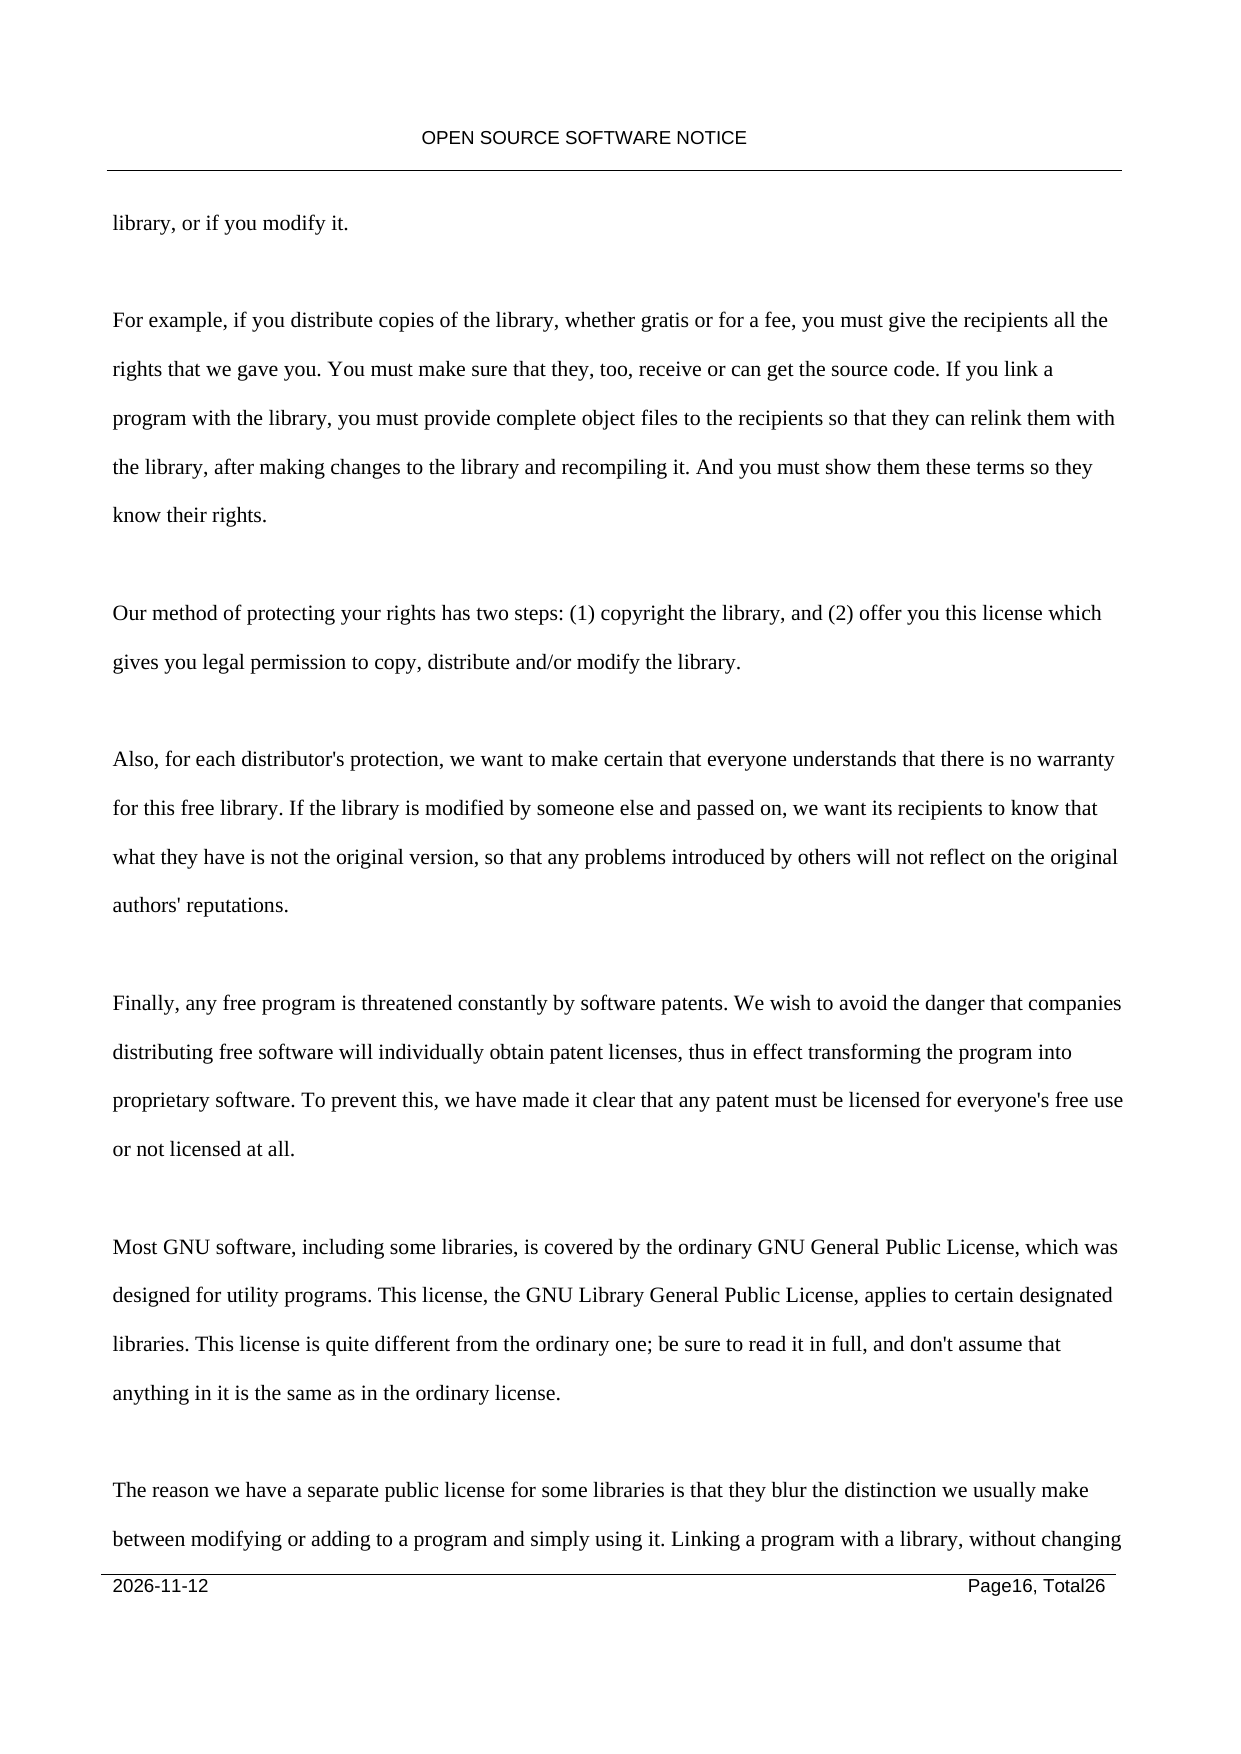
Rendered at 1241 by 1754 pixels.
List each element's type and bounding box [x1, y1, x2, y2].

text [112, 206, 1128, 1555]
